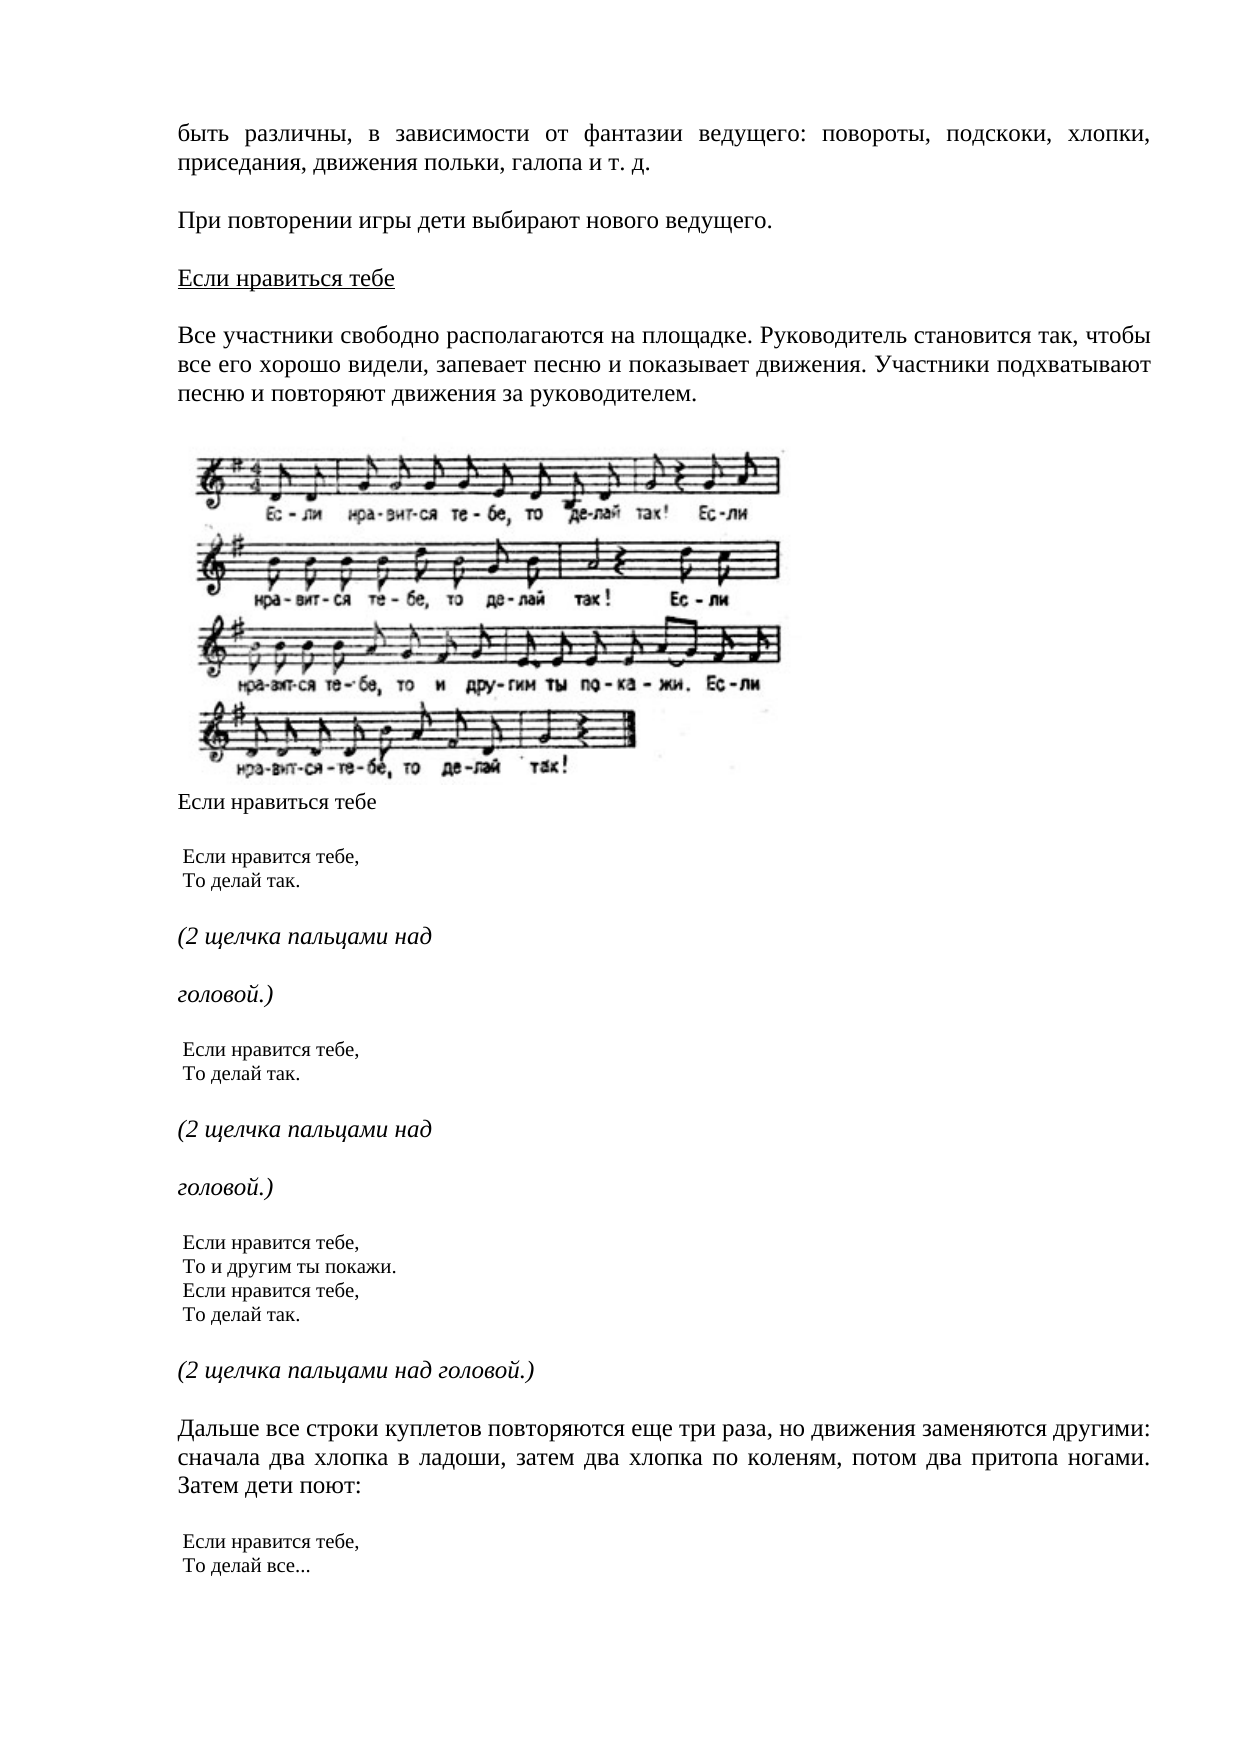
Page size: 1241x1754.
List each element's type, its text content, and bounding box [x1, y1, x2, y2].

text То делай так. [177, 1061, 1152, 1085]
text При повторении игры дети выбирают нового ведущего. [177, 205, 1152, 233]
text Все участники свободно располагаются на площадке. Руководитель становится так, чтобы все его хорошо видели, запевает песню и показывает движения. Участники подхватывают песню и повторяют движения за руководителем. [177, 321, 1152, 407]
text Если нравится тебе, [177, 1528, 1152, 1553]
text То делай так. [177, 1302, 1152, 1326]
text головой.) [177, 979, 1152, 1007]
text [177, 118, 1152, 176]
text Если нравится тебе, [177, 843, 1152, 868]
text (2 щелчка пальцами над [177, 921, 1152, 949]
text (2 щелчка пальцами над головой.) [177, 1355, 1152, 1384]
text Если нравится тебе, [177, 1230, 1152, 1254]
text То и другим ты покажи. [177, 1254, 1152, 1278]
text Если нравится тебе, [177, 1278, 1152, 1302]
text То делай все... [177, 1553, 1152, 1577]
text головой.) [177, 1172, 1152, 1201]
text Если нравиться тебе [177, 263, 1152, 291]
picture [177, 436, 803, 785]
text То делай так. [177, 868, 1152, 892]
text Дальше все строки куплетов повторяются еще три раза, но движения заменяются другими: сначала два хлопка в ладоши, затем два хлопка по коленям, потом два притопа ногами. Затем дети поют: [177, 1413, 1152, 1499]
text (2 щелчка пальцами над [177, 1114, 1152, 1143]
text Если нравится тебе, [177, 1037, 1152, 1061]
